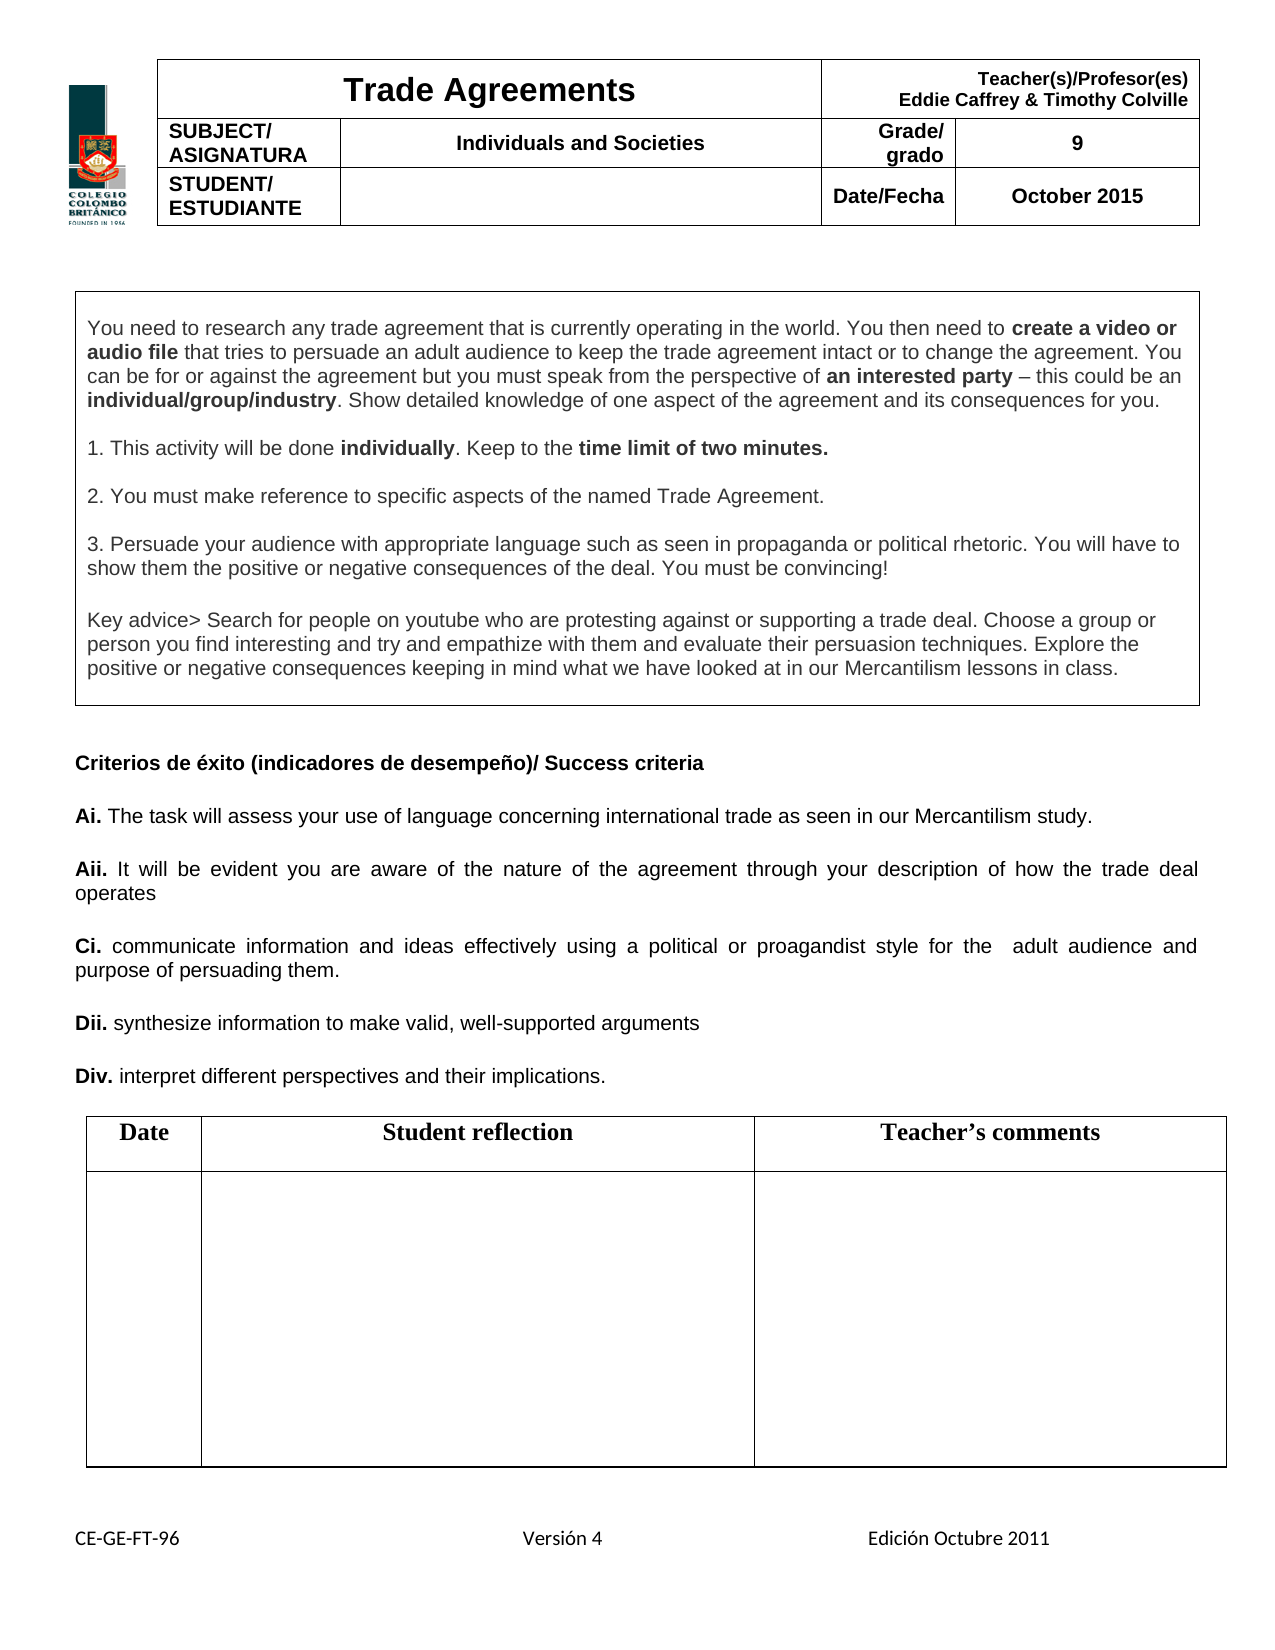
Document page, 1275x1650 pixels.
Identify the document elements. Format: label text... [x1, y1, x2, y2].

text Aii. It will be evident you are aware of the nature of the agreement through your description of how the trade deal operates [75, 857, 1200, 905]
table_header Date [87, 1117, 201, 1171]
picture [58, 85, 138, 225]
table_header You need to research any trade agreement that is currently operating in the world. You then need to create a video or audio file that tries to persuade an adult audience to keep the trade agreement intact or to change the agreement. You can be for or against the agreement but you must speak from the perspective of an interested party – this could be an individual/group/industry. Show detailed knowledge of one aspect of the agreement and its consequences for you. 1. This activity will be done individually. Keep to the time limit of two minutes. 2. You must make reference to specific aspects of the named Trade Agreement. 3. Persuade your audience with appropriate language such as seen in propaganda or political rhetoric. You will have to show them the positive or negative consequences of the deal. You must be convincing! Key advice> Search for people on youtube who are protesting against or supporting a trade deal. Choose a group or person you find interesting and try and empathize with them and evaluate their persuasion techniques. Explore the positive or negative consequences keeping in mind what we have looked at in our Mercantilism lessons in class. [76, 292, 1199, 705]
text Div. interpret different perspectives and their implications. [75, 1064, 1200, 1088]
table_cell SUBJECT/ ASIGNATURA [158, 119, 340, 167]
table_cell [755, 1172, 1226, 1466]
table_header Teacher’s comments [755, 1117, 1226, 1171]
table_cell 9 [956, 119, 1199, 167]
text Criterios de éxito (indicadores de desempeño)/ Success criteria [75, 751, 1200, 774]
table_header Student reflection [202, 1117, 754, 1171]
text Ci. communicate information and ideas effectively using a political or proagandist style for the adult audience and purpose of persuading them. [75, 934, 1200, 982]
table_header [75, 59, 157, 225]
table_cell [341, 168, 821, 225]
table_cell Date/Fecha [822, 168, 955, 225]
table_cell October 2015 [956, 168, 1199, 225]
table_cell [87, 1172, 201, 1466]
table_header Teacher(s)/Profesor(es) Eddie Caffrey & Timothy Colville [822, 60, 1199, 118]
table_header Trade Agreements [158, 60, 821, 118]
text Ai. The task will assess your use of language concerning international trade as seen in our Mercantilism study. [75, 804, 1200, 828]
text Dii. synthesize information to make valid, well-supported arguments [75, 1011, 1200, 1035]
table_cell [202, 1172, 754, 1466]
table_cell STUDENT/ ESTUDIANTE [158, 168, 340, 225]
table_cell Grade/ grado [822, 119, 955, 167]
table_cell Individuals and Societies [341, 119, 821, 167]
